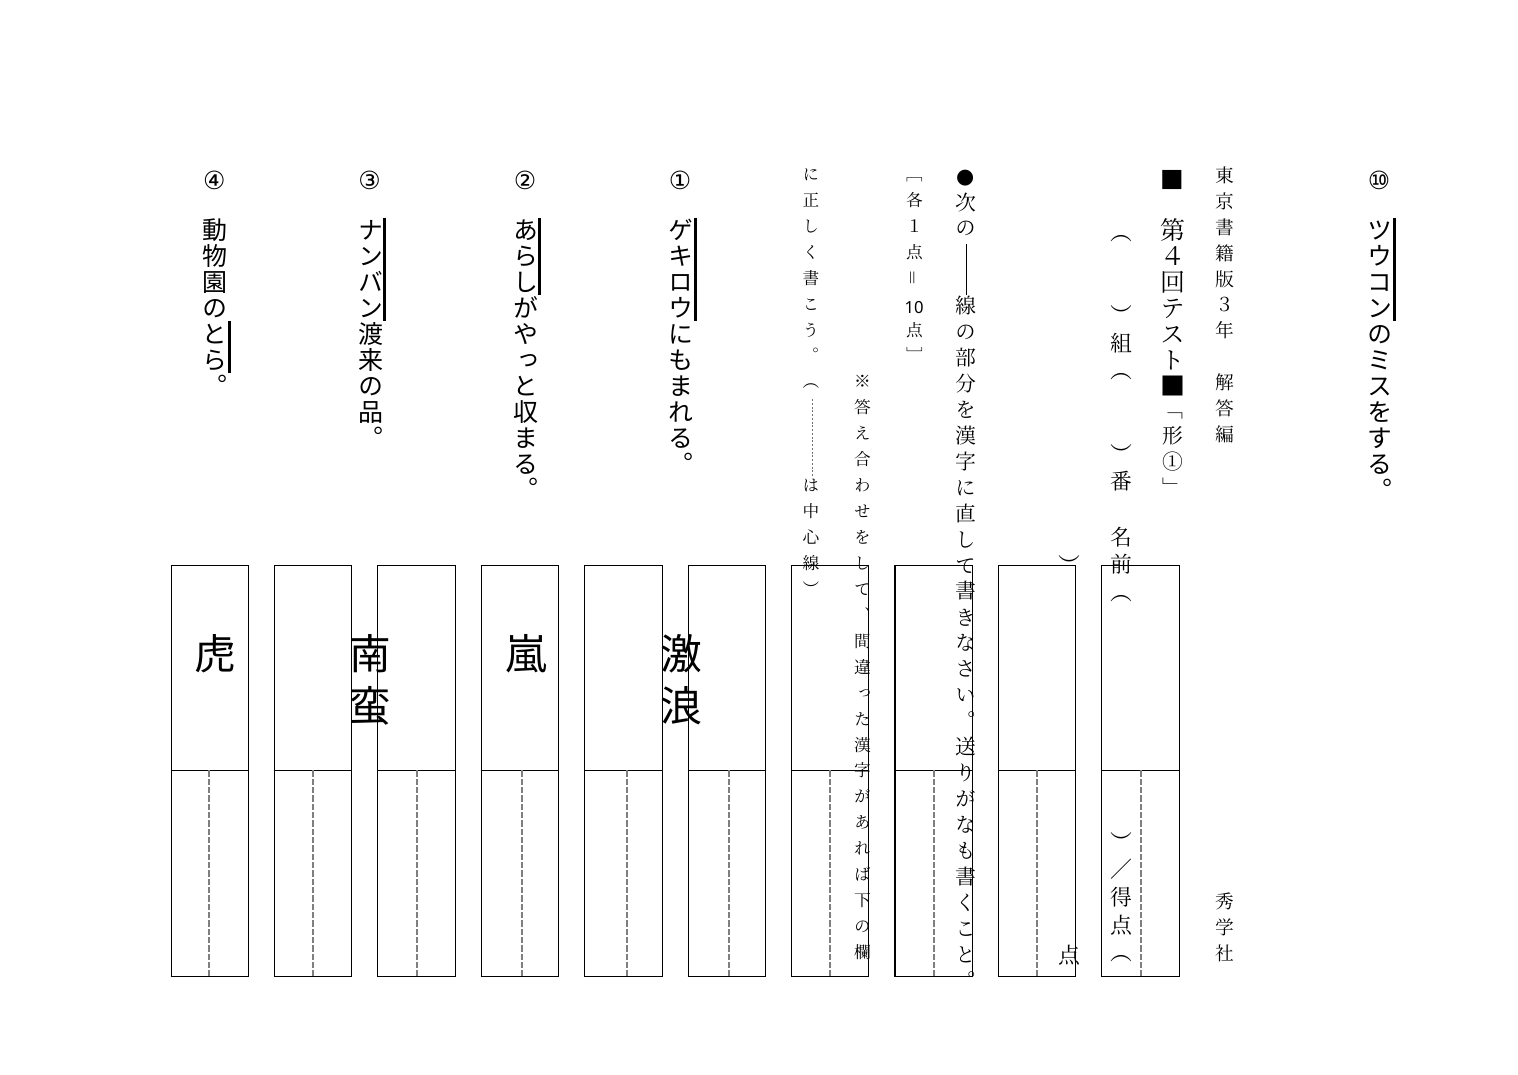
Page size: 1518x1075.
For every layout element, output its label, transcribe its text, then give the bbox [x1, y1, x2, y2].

text （ ）組（ ）番 名前（ ）／得点（ ）点 [1043, 166, 1147, 969]
text ⑩ツウコンのミスをする。 [1354, 166, 1406, 969]
text ①ゲキロウにもまれる。 激浪 [629, 166, 733, 969]
text ■第４回テスト■「形①」 [1147, 166, 1199, 969]
text ※答え合わせをして、間違った漢字があれば下の欄に正しく書こう。（ は中心線） [785, 166, 888, 969]
text ③ナンバン渡来の品。 南蛮 [319, 166, 422, 969]
text ●次の 線の部分を漢字に直して書きなさい。送りがなも書くこと。［各１点＝10点］ [888, 166, 992, 969]
text ④動物園のとら。 虎 [163, 166, 267, 969]
text 東京書籍版３年 解答編 秀学社 [1199, 166, 1251, 969]
text ②あらしがやっと収まる。 嵐 [474, 166, 578, 969]
